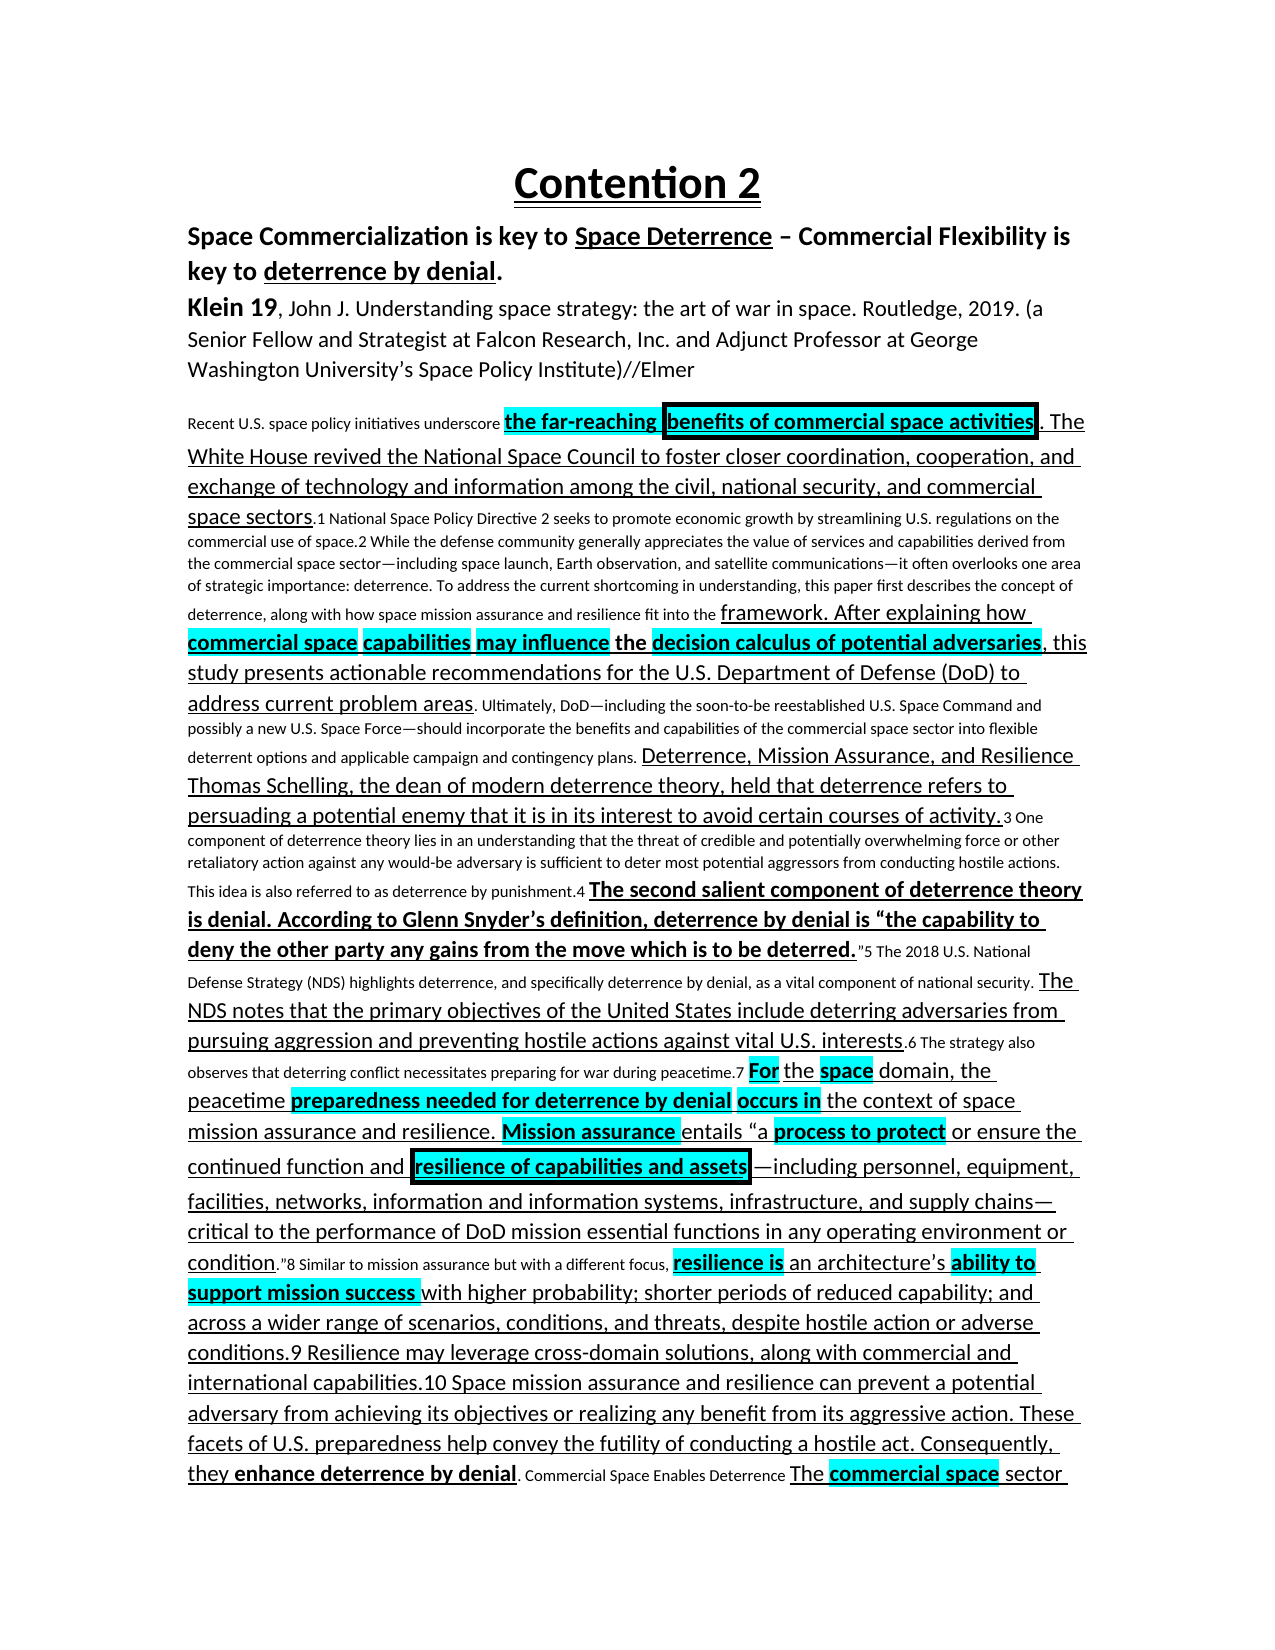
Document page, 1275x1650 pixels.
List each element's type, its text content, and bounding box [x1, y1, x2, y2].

subtitle Space Commercialization is key to Space Deterrence – Commercial Flexibility is key to deterrence by denial. [187, 219, 1087, 287]
subtitle Contention 2 [187, 154, 1087, 210]
text Klein 19, John J. Understanding space strategy: the art of war in space. Routledge, 2019. (a Senior Fellow and Strategist at Falcon Research, Inc. and Adjunct Professor at George Washington University’s Space Policy Institute)//Elmer [187, 290, 1087, 383]
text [187, 653, 1087, 1487]
